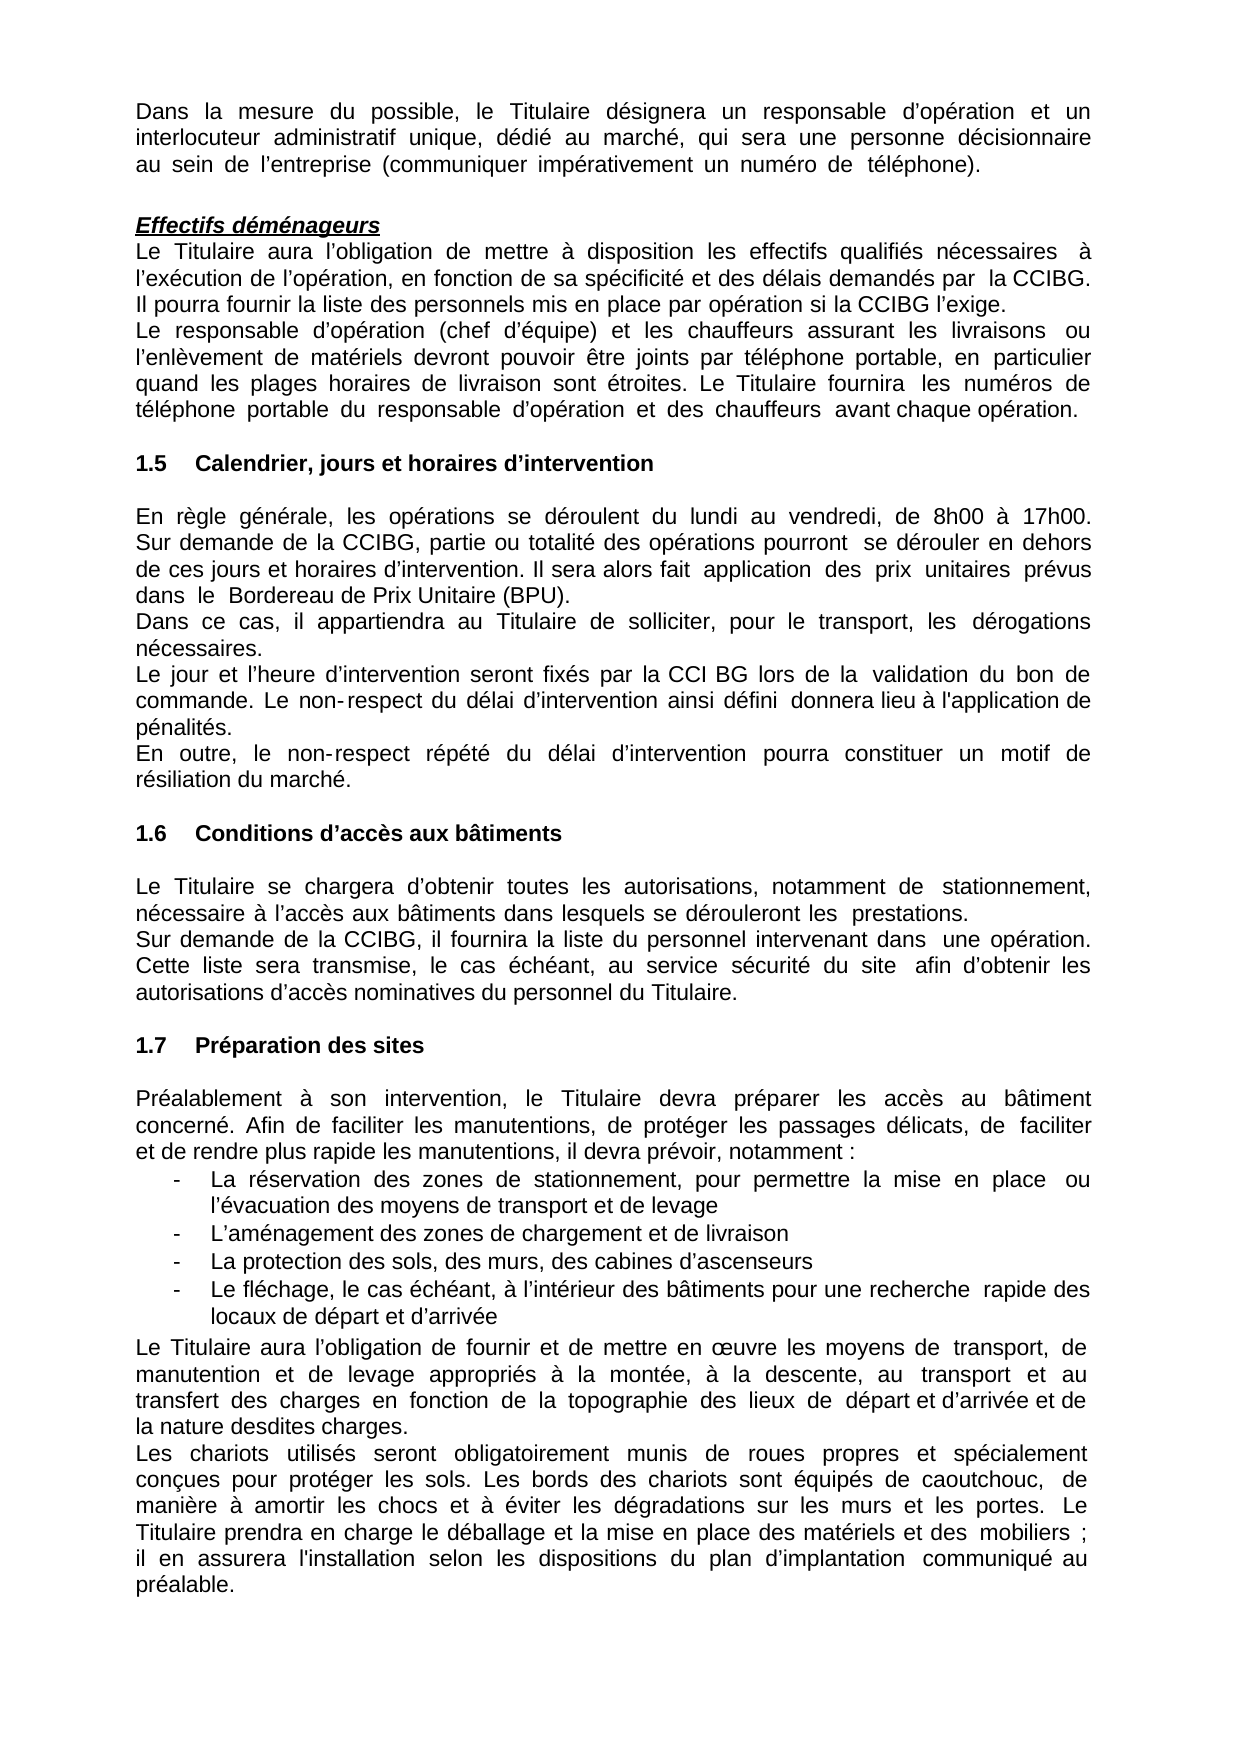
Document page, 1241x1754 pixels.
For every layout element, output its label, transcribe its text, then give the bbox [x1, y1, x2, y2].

text En outre, le non-respect répété du délai d’intervention pourra constituer un motif de résiliation du marché. [135, 740, 1092, 793]
subtitle Calendrier, jours et horaires d’intervention [135, 450, 1105, 476]
list La protection des sols, des murs, des cabines d’ascenseurs [173, 1248, 1091, 1275]
list L’aménagement des zones de chargement et de livraison [173, 1220, 1091, 1247]
text Dans ce cas, il appartiendra au Titulaire de solliciter, pour le transport, les dérogations nécessaires. [135, 608, 1092, 661]
text Préalablement à son intervention, le Titulaire devra préparer les accès au bâtiment concerné. Afin de faciliter les manutentions, de protéger les passages délicats, de faciliter et de rendre plus rapide les manutentions, il devra prévoir, notamment : [135, 1085, 1092, 1164]
text Le Titulaire se chargera d’obtenir toutes les autorisations, notamment de stationnement, nécessaire à l’accès aux bâtiments dans lesquels se dérouleront les prestations. [135, 873, 1092, 926]
text En règle générale, les opérations se déroulent du lundi au vendredi, de 8h00 à 17h00. Sur demande de la CCIBG, partie ou totalité des opérations pourront se dérouler en dehors de ces jours et horaires d’intervention. Il sera alors fait application des prix unitaires prévus dans le Bordereau de Prix Unitaire (BPU). [135, 503, 1092, 608]
subtitle Conditions d’accès aux bâtiments [135, 820, 1105, 847]
text Le jour et l’heure d’intervention seront fixés par la CCI BG lors de la validation du bon de commande. Le non-respect du délai d’intervention ainsi défini donnera lieu à l'application de pénalités. [135, 661, 1092, 740]
text Le Titulaire aura l’obligation de fournir et de mettre en œuvre les moyens de transport, de manutention et de levage appropriés à la montée, à la descente, au transport et au transfert des charges en fonction de la topographie des lieux de départ et d’arrivée et de la nature desdites charges. [135, 1334, 1088, 1439]
text Dans la mesure du possible, le Titulaire désignera un responsable d’opération et un interlocuteur administratif unique, dédié au marché, qui sera une personne décisionnaire au sein de l’entreprise (communiquer impérativement un numéro de téléphone). [135, 98, 1092, 177]
text Le responsable d’opération (chef d’équipe) et les chauffeurs assurant les livraisons ou l’enlèvement de matériels devront pouvoir être joints par téléphone portable, en particulier quand les plages horaires de livraison sont étroites. Le Titulaire fournira les numéros de téléphone portable du responsable d’opération et des chauffeurs avant chaque opération. [135, 317, 1092, 423]
text Il pourra fournir la liste des personnels mis en place par opération si la CCIBG l’exige. [135, 291, 1091, 317]
list Le fléchage, le cas échéant, à l’intérieur des bâtiments pour une recherche rapide des locaux de départ et d’arrivée [173, 1276, 1091, 1329]
text Les chariots utilisés seront obligatoirement munis de roues propres et spécialement conçues pour protéger les sols. Les bords des chariots sont équipés de caoutchouc, de manière à amortir les chocs et à éviter les dégradations sur les murs et les portes. Le Titulaire prendra en charge le déballage et la mise en place des matériels et des mobiliers ; il en assurera l'installation selon les dispositions du plan d’implantation communiqué au préalable. [135, 1439, 1088, 1598]
subtitle Préparation des sites [135, 1032, 1105, 1059]
text Sur demande de la CCIBG, il fournira la liste du personnel intervenant dans une opération. Cette liste sera transmise, le cas échéant, au service sécurité du site afin d’obtenir les autorisations d’accès nominatives du personnel du Titulaire. [135, 926, 1092, 1005]
list La réservation des zones de stationnement, pour permettre la mise en place ou l’évacuation des moyens de transport et de levage [173, 1166, 1091, 1219]
text Le Titulaire aura l’obligation de mettre à disposition les effectifs qualifiés nécessaires à l’exécution de l’opération, en fonction de sa spécificité et des délais demandés par la CCIBG. [135, 238, 1092, 291]
subtitle Effectifs déménageurs [135, 212, 1105, 238]
